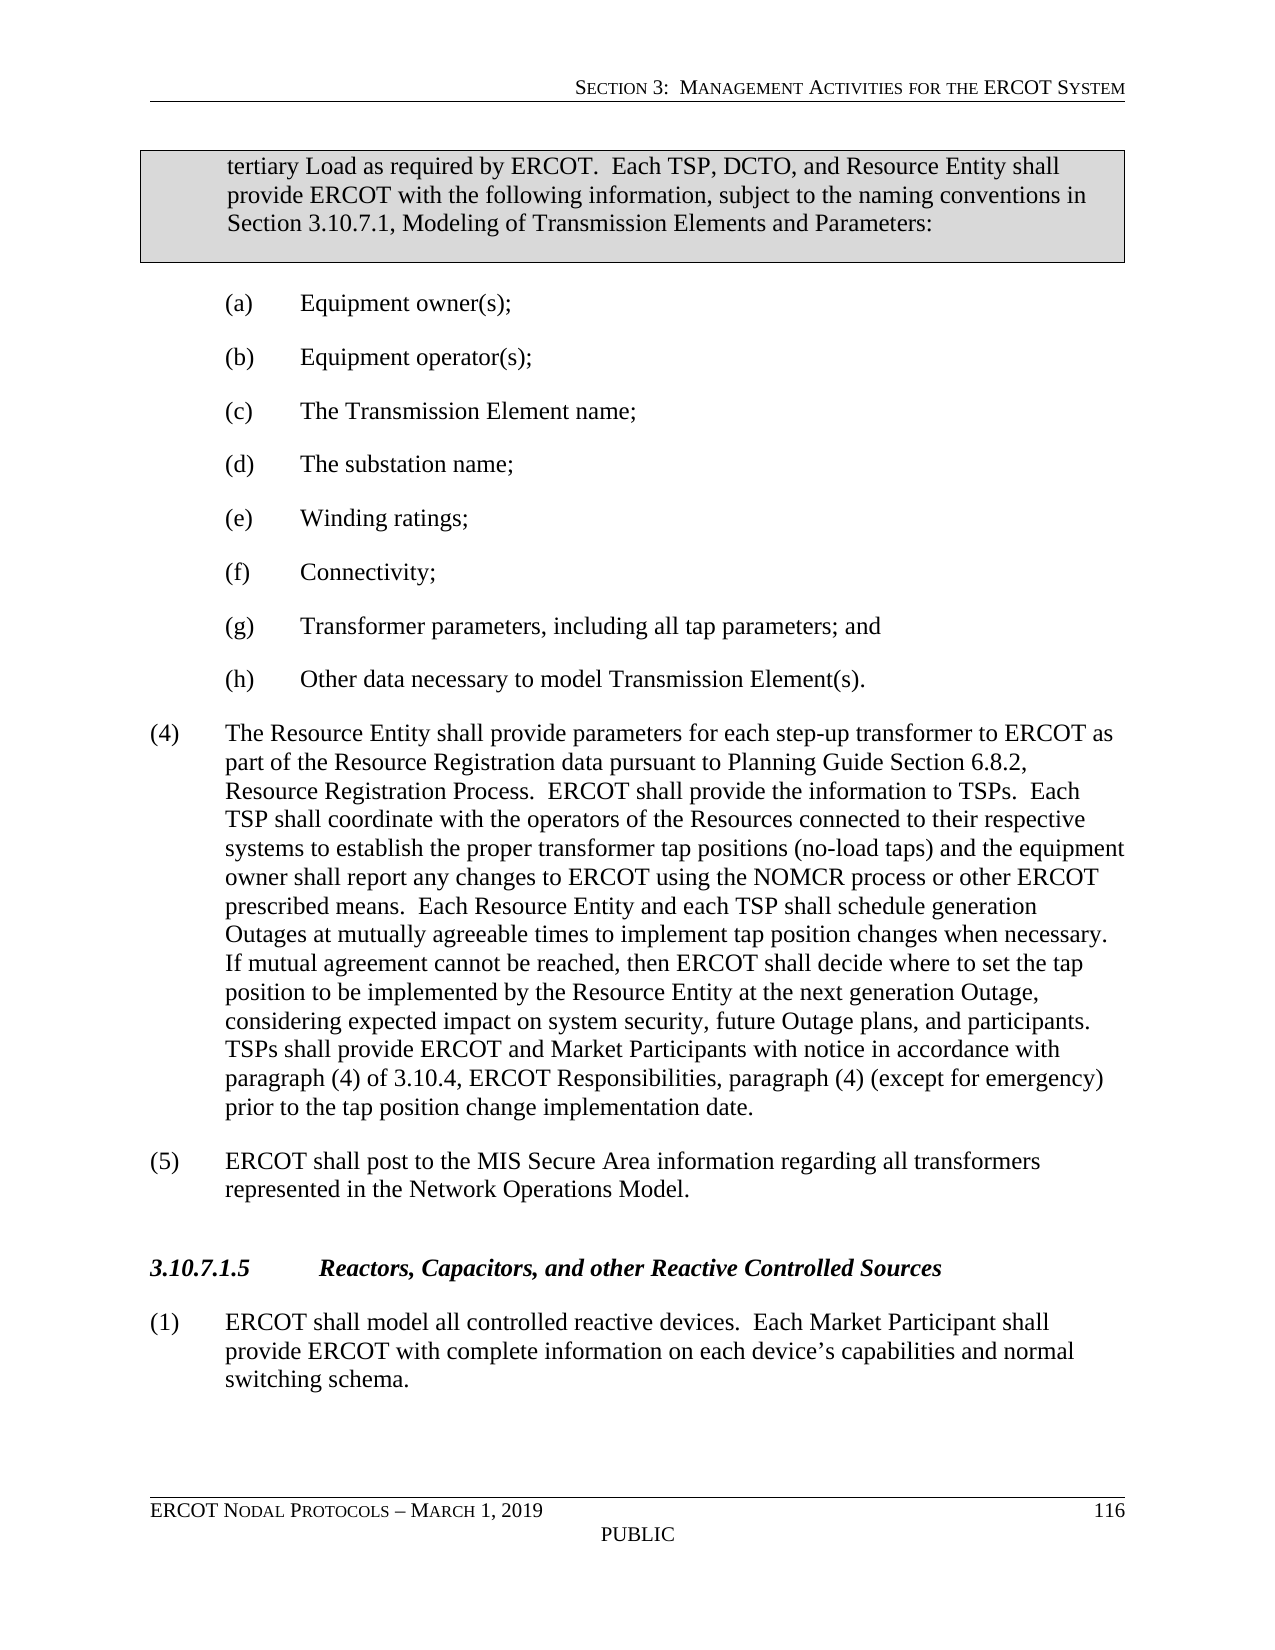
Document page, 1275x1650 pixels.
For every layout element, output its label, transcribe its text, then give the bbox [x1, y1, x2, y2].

list (a) Equipment owner(s); [225, 288, 1125, 317]
list (f) Connectivity; [225, 557, 1125, 586]
text 3.10.7.1.5 Reactors, Capacitors, and other Reactive Controlled Sources [150, 1253, 1125, 1282]
list (e) Winding ratings; [225, 503, 1125, 532]
text (4) The Resource Entity shall provide parameters for each step-up transformer to ERCOT as part of the Resource Registration data pursuant to Planning Guide Section 6.8.2, Resource Registration Process. ERCOT shall provide the information to TSPs. Each TSP shall coordinate with the operators of the Resources connected to their respective systems to establish the proper transformer tap positions (no-load taps) and the equipment owner shall report any changes to ERCOT using the NOMCR process or other ERCOT prescribed means. Each Resource Entity and each TSP shall schedule generation Outages at mutually agreeable times to implement tap position changes when necessary. If mutual agreement cannot be reached, then ERCOT shall decide where to set the tap position to be implemented by the Resource Entity at the next generation Outage, considering expected impact on system security, future Outage plans, and participants. TSPs shall provide ERCOT and Market Participants with notice in accordance with paragraph (4) of 3.10.4, ERCOT Responsibilities, paragraph (4) (except for emergency) prior to the tap position change implementation date. [150, 718, 1125, 1121]
text (5) ERCOT shall post to the MIS Secure Area information regarding all transformers represented in the Network Operations Model. [150, 1146, 1125, 1203]
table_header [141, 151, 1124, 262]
list (c) The Transmission Element name; [225, 396, 1125, 424]
list (d) The substation name; [225, 449, 1125, 478]
text (1) ERCOT shall model all controlled reactive devices. Each Market Participant shall provide ERCOT with complete information on each device’s capabilities and normal switching schema. [150, 1307, 1125, 1393]
list (b) Equipment operator(s); [225, 342, 1125, 371]
list (h) Other data necessary to model Transmission Element(s). [225, 664, 1125, 693]
list (g) Transformer parameters, including all tap parameters; and [225, 611, 1125, 639]
